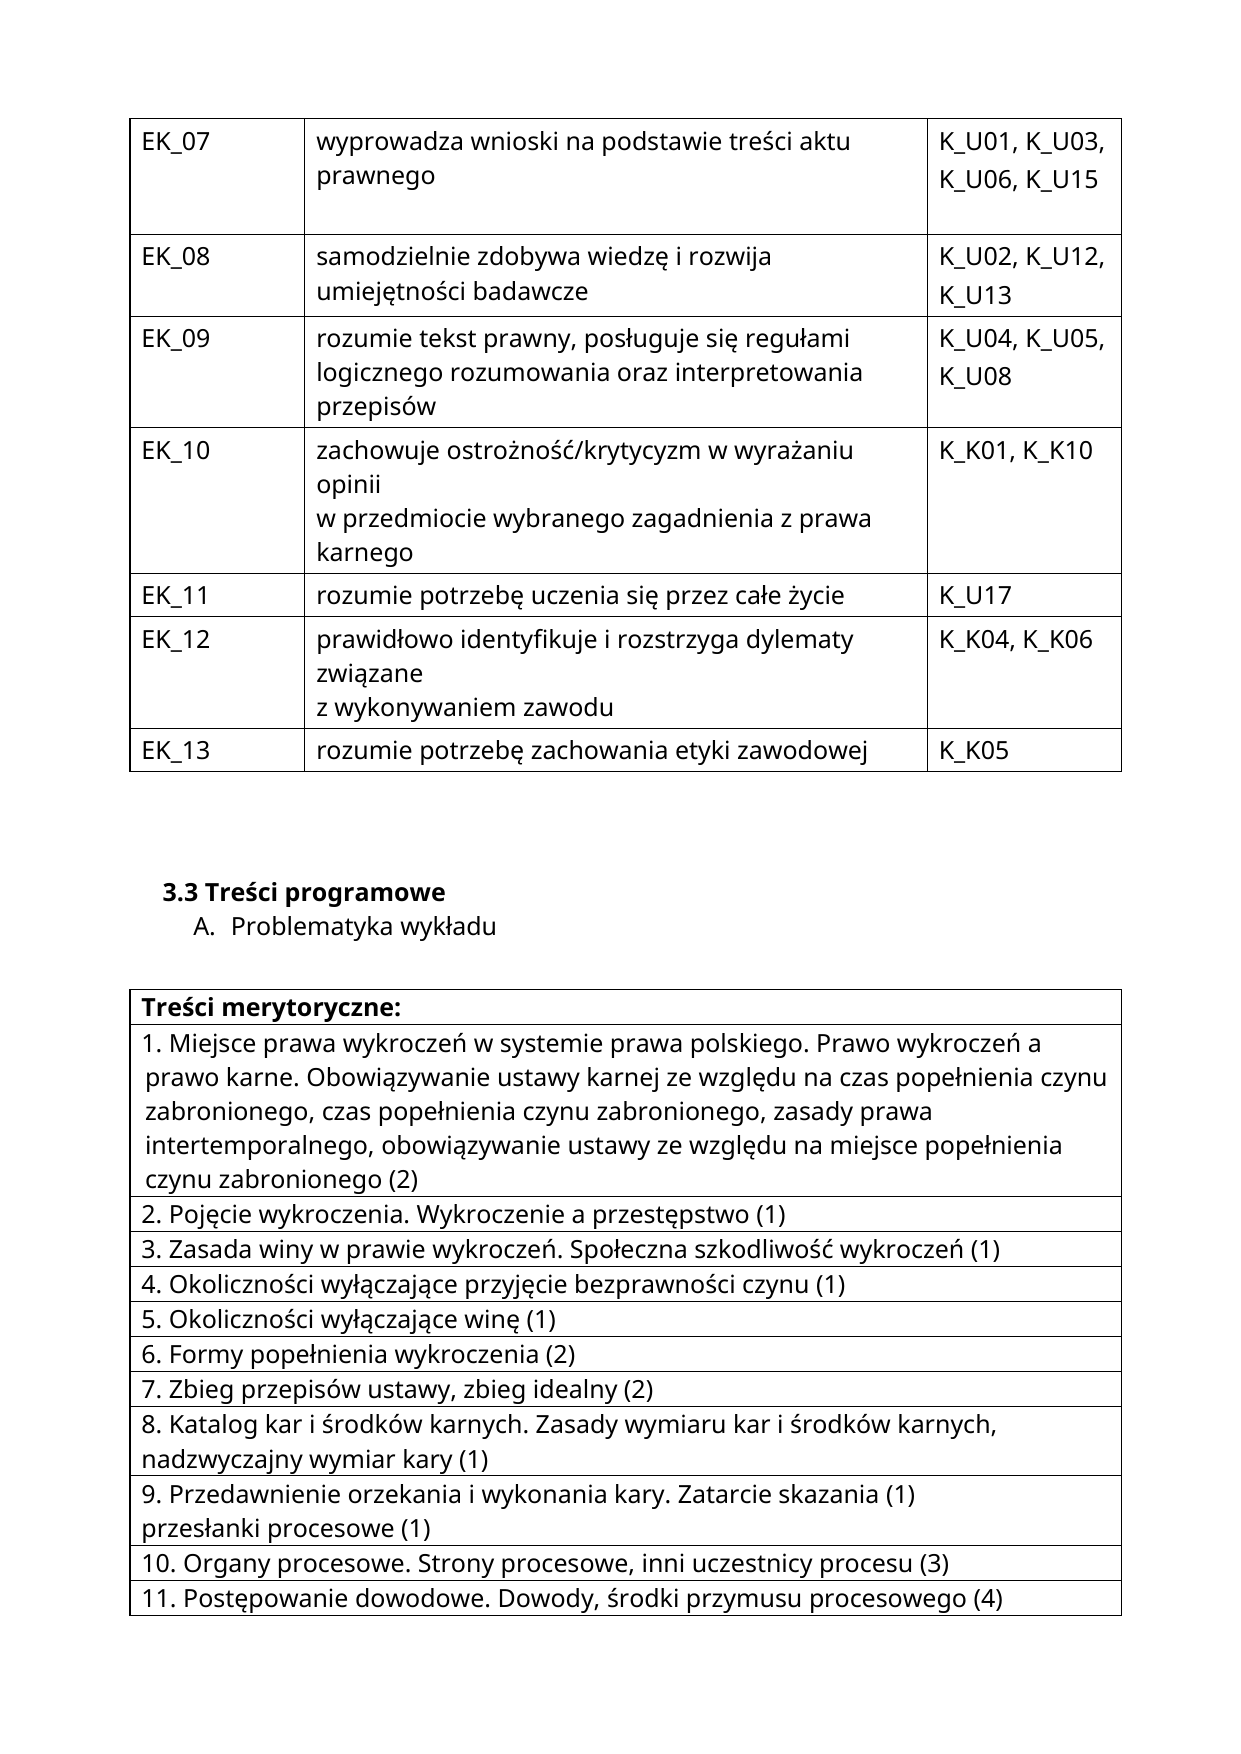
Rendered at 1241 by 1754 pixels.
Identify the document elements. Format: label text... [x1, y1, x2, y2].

table_cell EK_11 [131, 574, 304, 616]
table_cell K_U02, K_U12, K_U13 [928, 235, 1121, 316]
table_cell EK_07 [131, 119, 304, 234]
table_cell EK_08 [131, 235, 304, 316]
table_cell 9. Przedawnienie orzekania i wykonania kary. Zatarcie skazania (1) przesłanki procesowe (1) [131, 1476, 1121, 1544]
table_cell K_U01, K_U03, K_U06, K_U15 [928, 119, 1121, 234]
table_header Treści merytoryczne: [131, 990, 1121, 1024]
table_cell EK_09 [131, 317, 304, 427]
table_cell K_U04, K_U05, K_U08 [928, 317, 1121, 427]
list Problematyka wykładu [193, 908, 1122, 942]
table_cell 6. Formy popełnienia wykroczenia (2) [131, 1337, 1121, 1371]
table_cell EK_13 [131, 729, 304, 771]
table_cell K_K01, K_K10 [928, 428, 1121, 573]
table_cell 5. Okoliczności wyłączające winę (1) [131, 1302, 1121, 1336]
table_cell EK_12 [131, 617, 304, 728]
table_cell 2. Pojęcie wykroczenia. Wykroczenie a przestępstwo (1) [131, 1197, 1121, 1231]
table_cell 10. Organy procesowe. Strony procesowe, inni uczestnicy procesu (3) [131, 1546, 1121, 1579]
table_cell rozumie potrzebę uczenia się przez całe życie [305, 574, 927, 616]
list 3.3 Treści programowe [162, 874, 1122, 908]
table_cell 1. Miejsce prawa wykroczeń w systemie prawa polskiego. Prawo wykroczeń a prawo karne. Obowiązywanie ustawy karnej ze względu na czas popełnienia czynu zabronionego, czas popełnienia czynu zabronionego, zasady prawa intertemporalnego, obowiązywanie ustawy ze względu na miejsce popełnienia czynu zabronionego (2) [131, 1025, 1121, 1196]
table_cell 4. Okoliczności wyłączające przyjęcie bezprawności czynu (1) [131, 1267, 1121, 1301]
table_cell EK_10 [131, 428, 304, 573]
table_cell K_K04, K_K06 [928, 617, 1121, 728]
table_cell 7. Zbieg przepisów ustawy, zbieg idealny (2) [131, 1372, 1121, 1406]
table_cell K_K05 [928, 729, 1121, 771]
table_cell prawidłowo identyfikuje i rozstrzyga dylematy związane z wykonywaniem zawodu [305, 617, 927, 728]
table_cell 11. Postępowanie dowodowe. Dowody, środki przymusu procesowego (4) [131, 1581, 1121, 1615]
table_cell 8. Katalog kar i środków karnych. Zasady wymiaru kar i środków karnych, nadzwyczajny wymiar kary (1) [131, 1407, 1121, 1475]
table_cell rozumie potrzebę zachowania etyki zawodowej [305, 729, 927, 771]
table_cell rozumie tekst prawny, posługuje się regułami logicznego rozumowania oraz interpretowania przepisów [305, 317, 927, 427]
table_cell wyprowadza wnioski na podstawie treści aktu prawnego [305, 119, 927, 234]
table_cell K_U17 [928, 574, 1121, 616]
table_cell samodzielnie zdobywa wiedzę i rozwija umiejętności badawcze [305, 235, 927, 316]
table_cell 3. Zasada winy w prawie wykroczeń. Społeczna szkodliwość wykroczeń (1) [131, 1232, 1121, 1266]
table_cell zachowuje ostrożność/krytycyzm w wyrażaniu opinii w przedmiocie wybranego zagadnienia z prawa karnego [305, 428, 927, 573]
